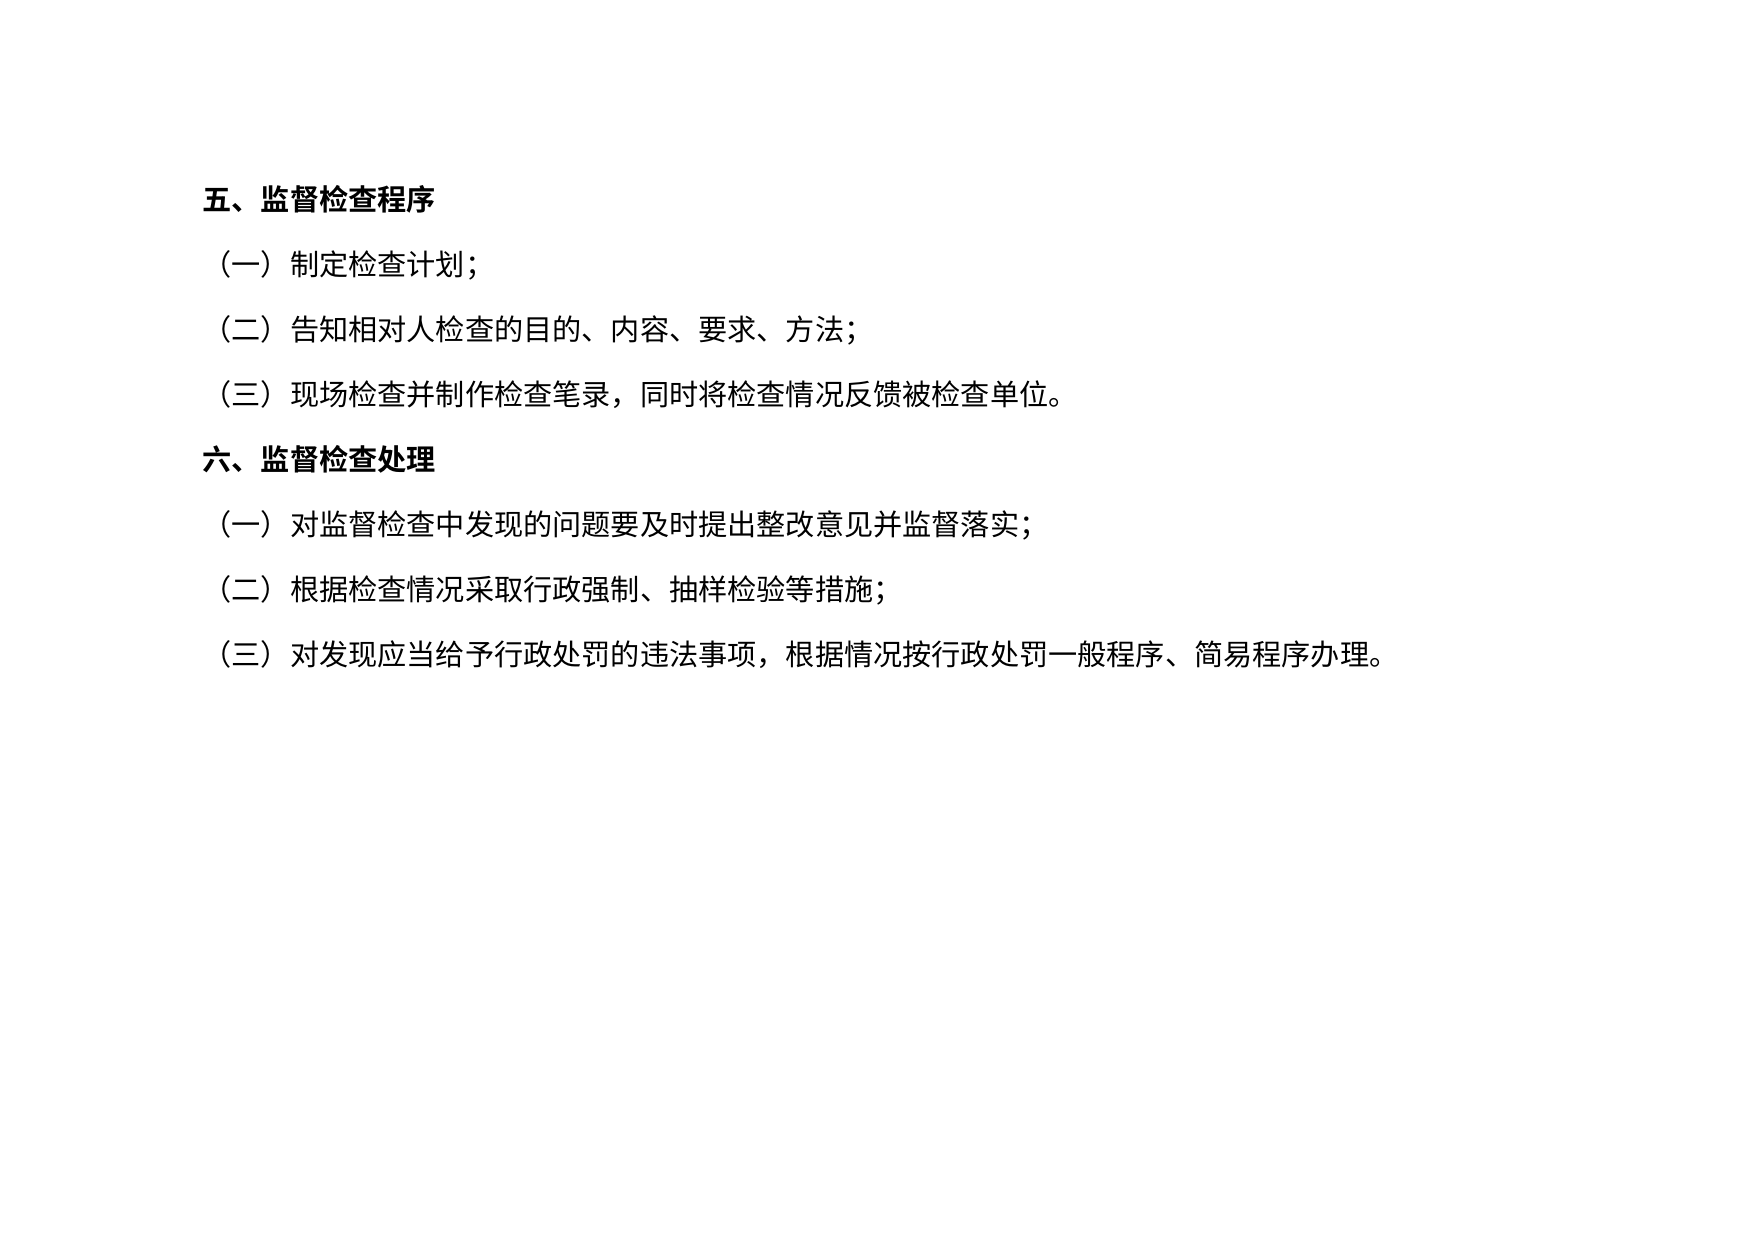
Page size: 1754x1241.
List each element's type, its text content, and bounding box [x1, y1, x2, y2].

text （三）现场检查并制作检查笔录，同时将检查情况反馈被检查单位。 [132, 360, 1622, 425]
text （二）根据检查情况采取行政强制、抽样检验等措施； [132, 555, 1622, 620]
text （一）制定检查计划； [132, 230, 1622, 295]
text （二）告知相对人检查的目的、内容、要求、方法； [132, 295, 1622, 360]
text （一）对监督检查中发现的问题要及时提出整改意见并监督落实； [132, 490, 1622, 555]
text （三）对发现应当给予行政处罚的违法事项，根据情况按行政处罚一般程序、简易程序办理。 [132, 620, 1622, 685]
text 六、监督检查处理 [132, 425, 1622, 490]
text 五、监督检查程序 [132, 165, 1622, 230]
